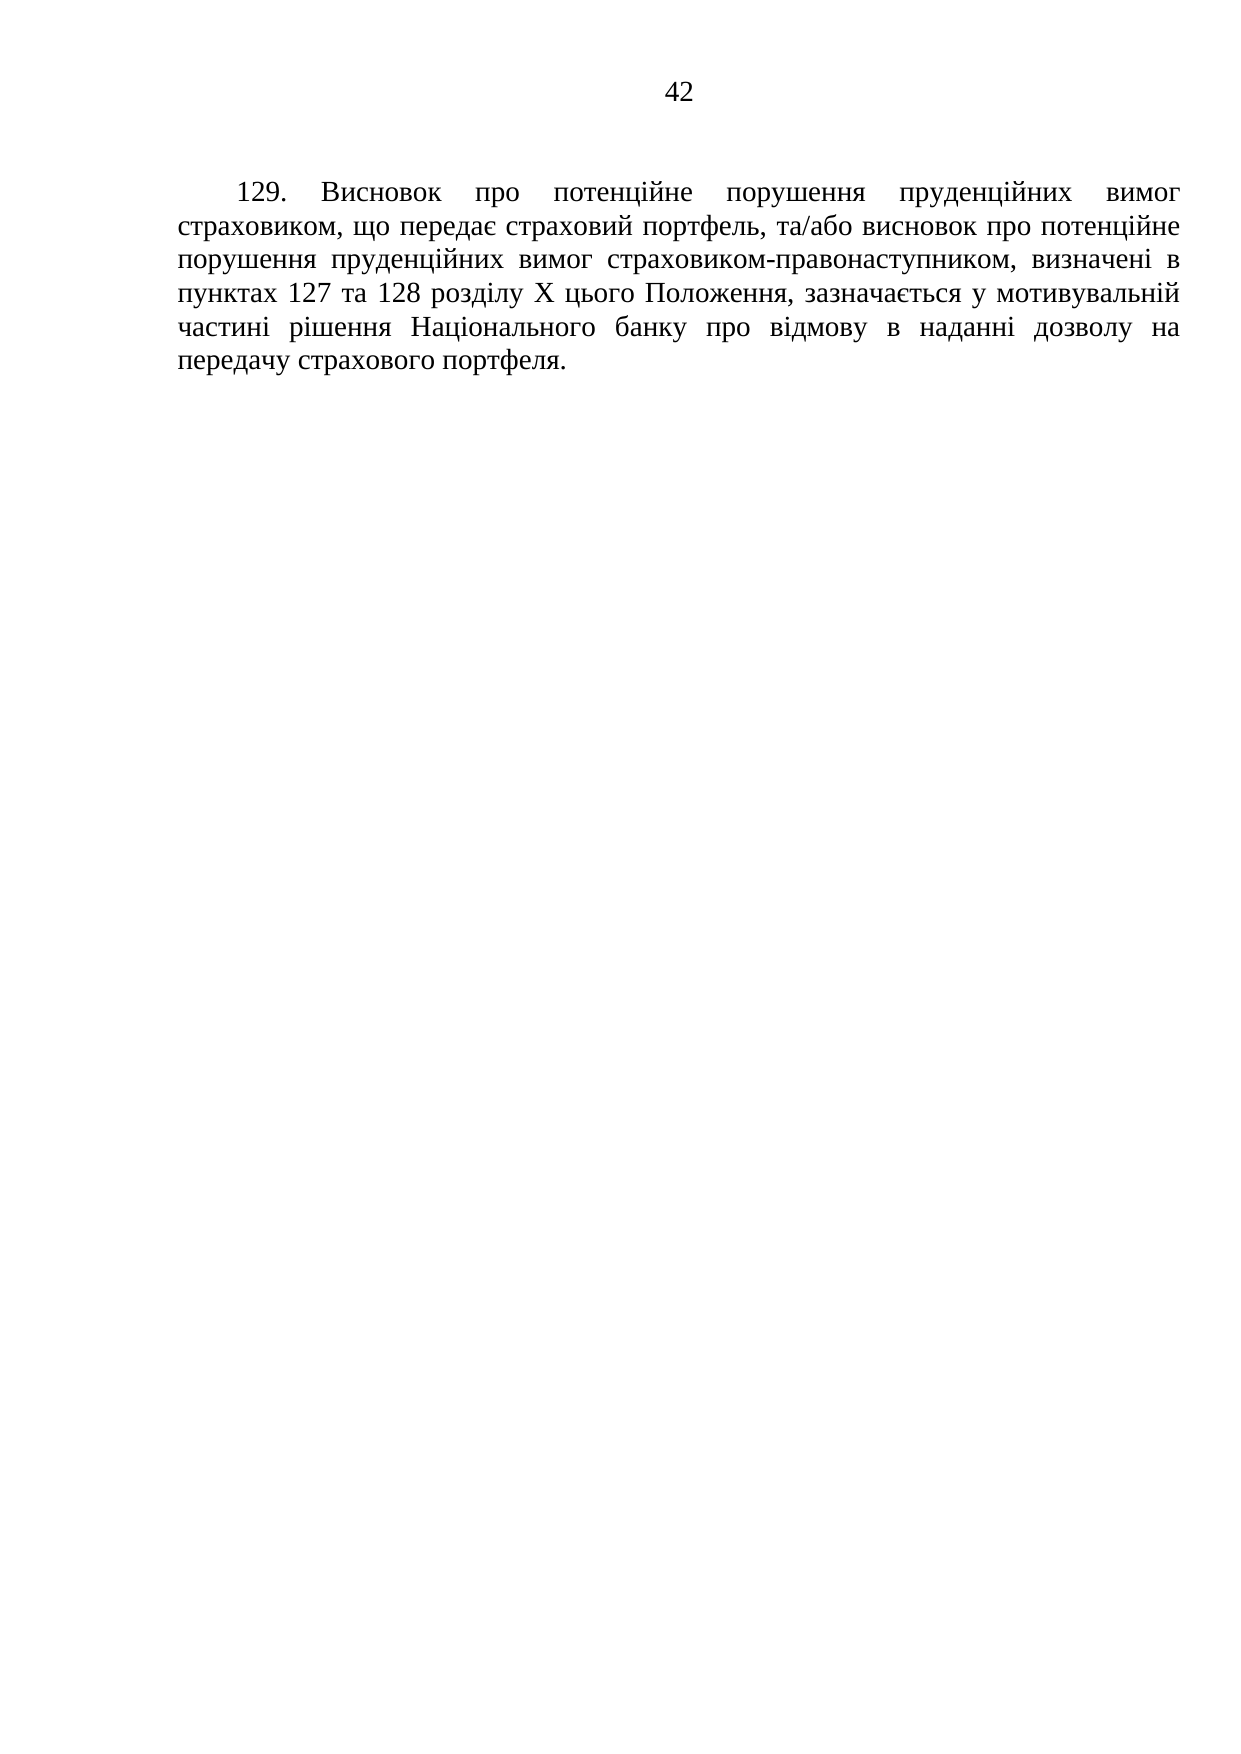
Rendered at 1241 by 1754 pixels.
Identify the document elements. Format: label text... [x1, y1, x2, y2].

text 129. Висновок про потенційне порушення пруденційних вимог страховиком, що передає страховий портфель, та/або висновок про потенційне порушення пруденційних вимог страховиком-правонаступником, визначені в пунктах 127 та 128 розділу Х цього Положення, зазначається у мотивувальній частині рішення Національного банку про відмову в наданні дозволу на передачу страхового портфеля. [177, 174, 1181, 376]
